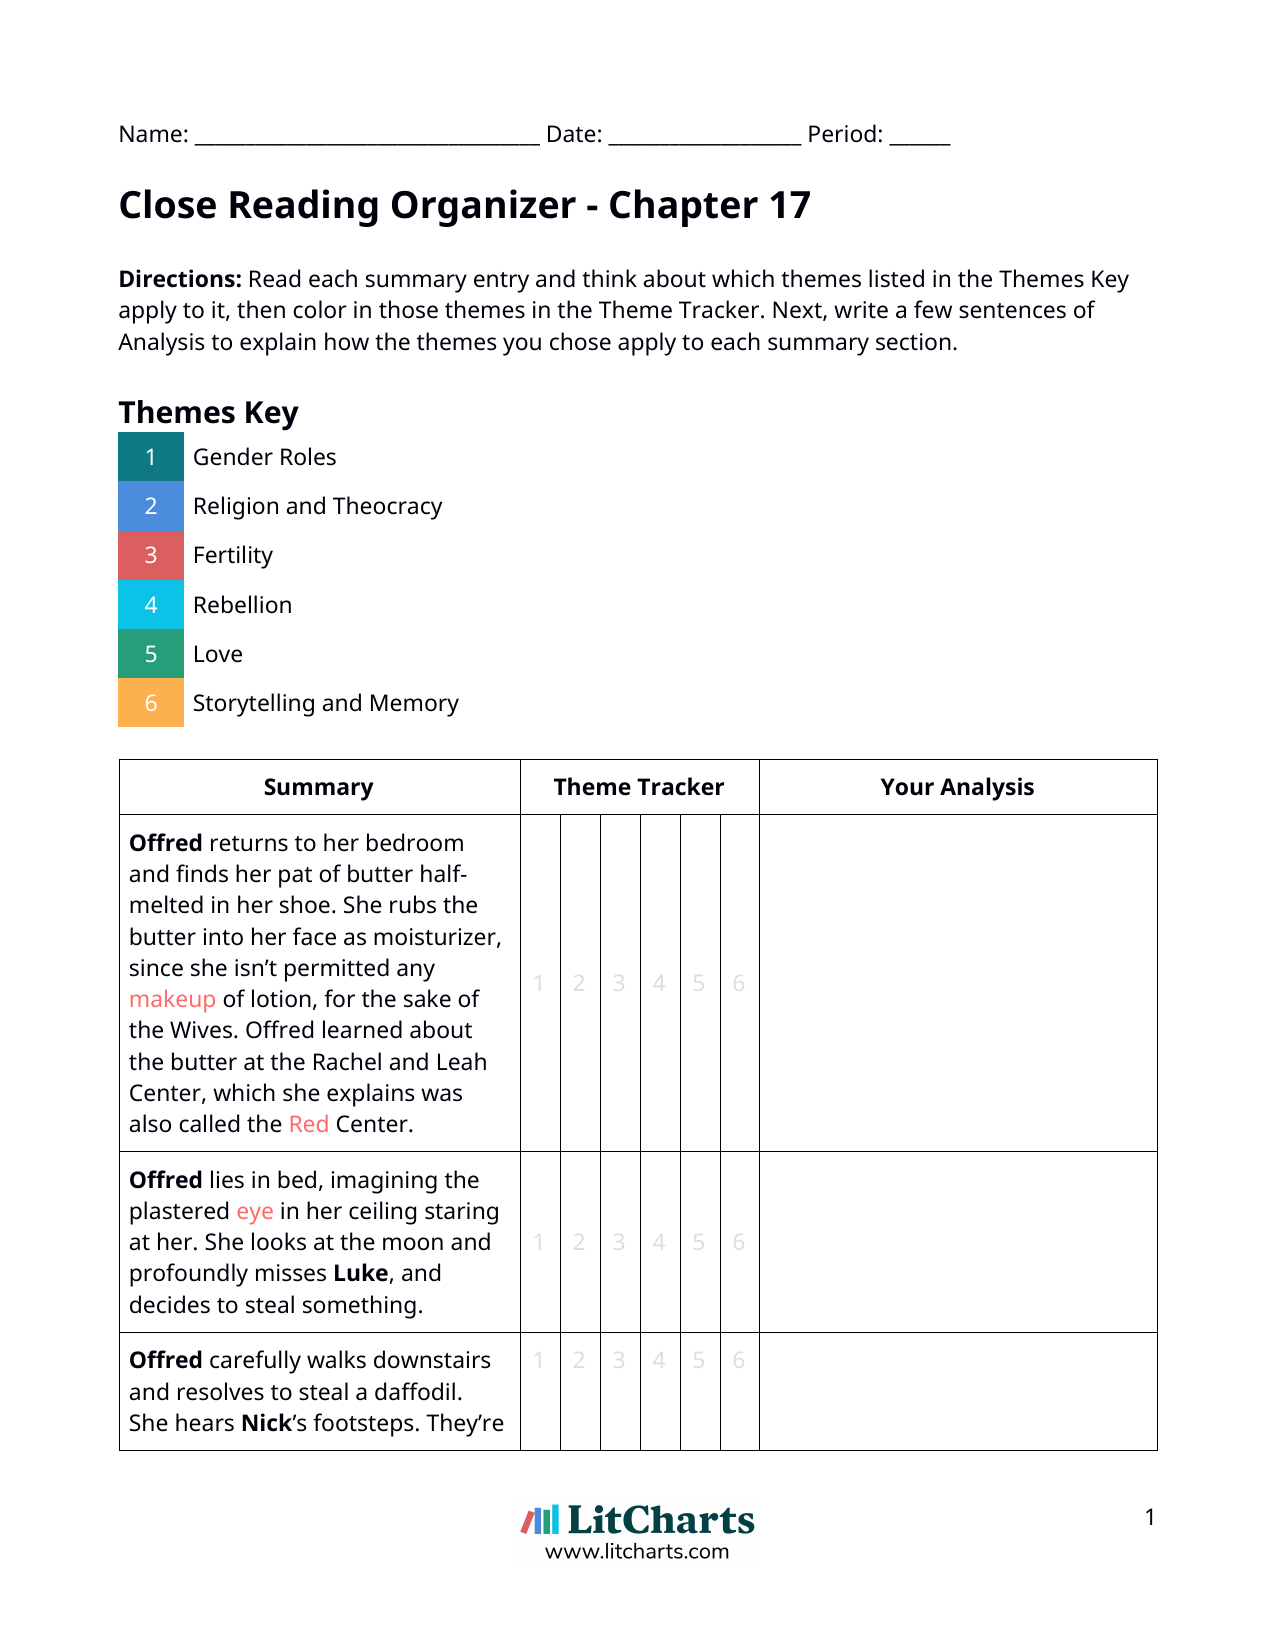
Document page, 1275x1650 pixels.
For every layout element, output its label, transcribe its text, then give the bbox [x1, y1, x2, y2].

table_cell 3 [601, 1152, 640, 1332]
text Themes Key [118, 391, 1157, 432]
table_cell 4 [641, 1333, 680, 1450]
table_cell Religion and Theocracy [184, 481, 840, 531]
table_cell 2 [118, 481, 184, 531]
table_cell [760, 1152, 1157, 1332]
table_cell 3 [118, 531, 184, 580]
table_cell 3 [601, 815, 640, 1151]
table_cell 6 [721, 815, 759, 1151]
table_cell 2 [561, 1333, 600, 1450]
table_header 1 [118, 432, 184, 481]
text Close Reading Organizer - Chapter 17 [118, 178, 1157, 229]
table_cell [760, 815, 1157, 1151]
table_cell 6 [118, 678, 184, 727]
table_cell 2 [561, 815, 600, 1151]
table_header Gender Roles [184, 432, 840, 481]
table_cell 3 [601, 1333, 640, 1450]
table_cell Offred lies in bed, imagining the plastered eye in her ceiling staring at her. She looks at the moon and profoundly misses Luke, and decides to steal something. [120, 1152, 520, 1332]
table_cell 1 [521, 1333, 560, 1450]
table_cell 5 [681, 815, 720, 1151]
table_cell Rebellion [184, 580, 840, 629]
table_cell Storytelling and Memory [184, 678, 840, 727]
table_cell 5 [681, 1333, 720, 1450]
table_header Your Analysis [760, 760, 1157, 814]
table_cell 2 [561, 1152, 600, 1332]
table_cell 1 [521, 1152, 560, 1332]
table_cell 5 [118, 629, 184, 678]
table_cell [760, 1333, 1157, 1450]
text Directions: Read each summary entry and think about which themes listed in the Themes Key apply to it, then color in those themes in the Theme Tracker. Next, write a few sentences of Analysis to explain how the themes you chose apply to each summary section. [118, 263, 1157, 357]
table_cell 4 [118, 580, 184, 629]
table_cell Love [184, 629, 840, 678]
table_header Theme Tracker [521, 760, 759, 814]
table_cell 6 [721, 1333, 759, 1450]
table_cell 1 [521, 815, 560, 1151]
picture [514, 1498, 761, 1567]
table_cell 6 [721, 1152, 759, 1332]
table_cell Offred returns to her bedroom and finds her pat of butter half-melted in her shoe. She rubs the butter into her face as moisturizer, since she isn’t permitted any makeup of lotion, for the sake of the Wives. Offred learned about the butter at the Rachel and Leah Center, which she explains was also called the Red Center. [120, 815, 520, 1151]
table_cell 4 [641, 815, 680, 1151]
table_cell 4 [641, 1152, 680, 1332]
table_cell 5 [681, 1152, 720, 1332]
table_cell Fertility [184, 531, 840, 580]
table_header Summary [120, 760, 520, 814]
